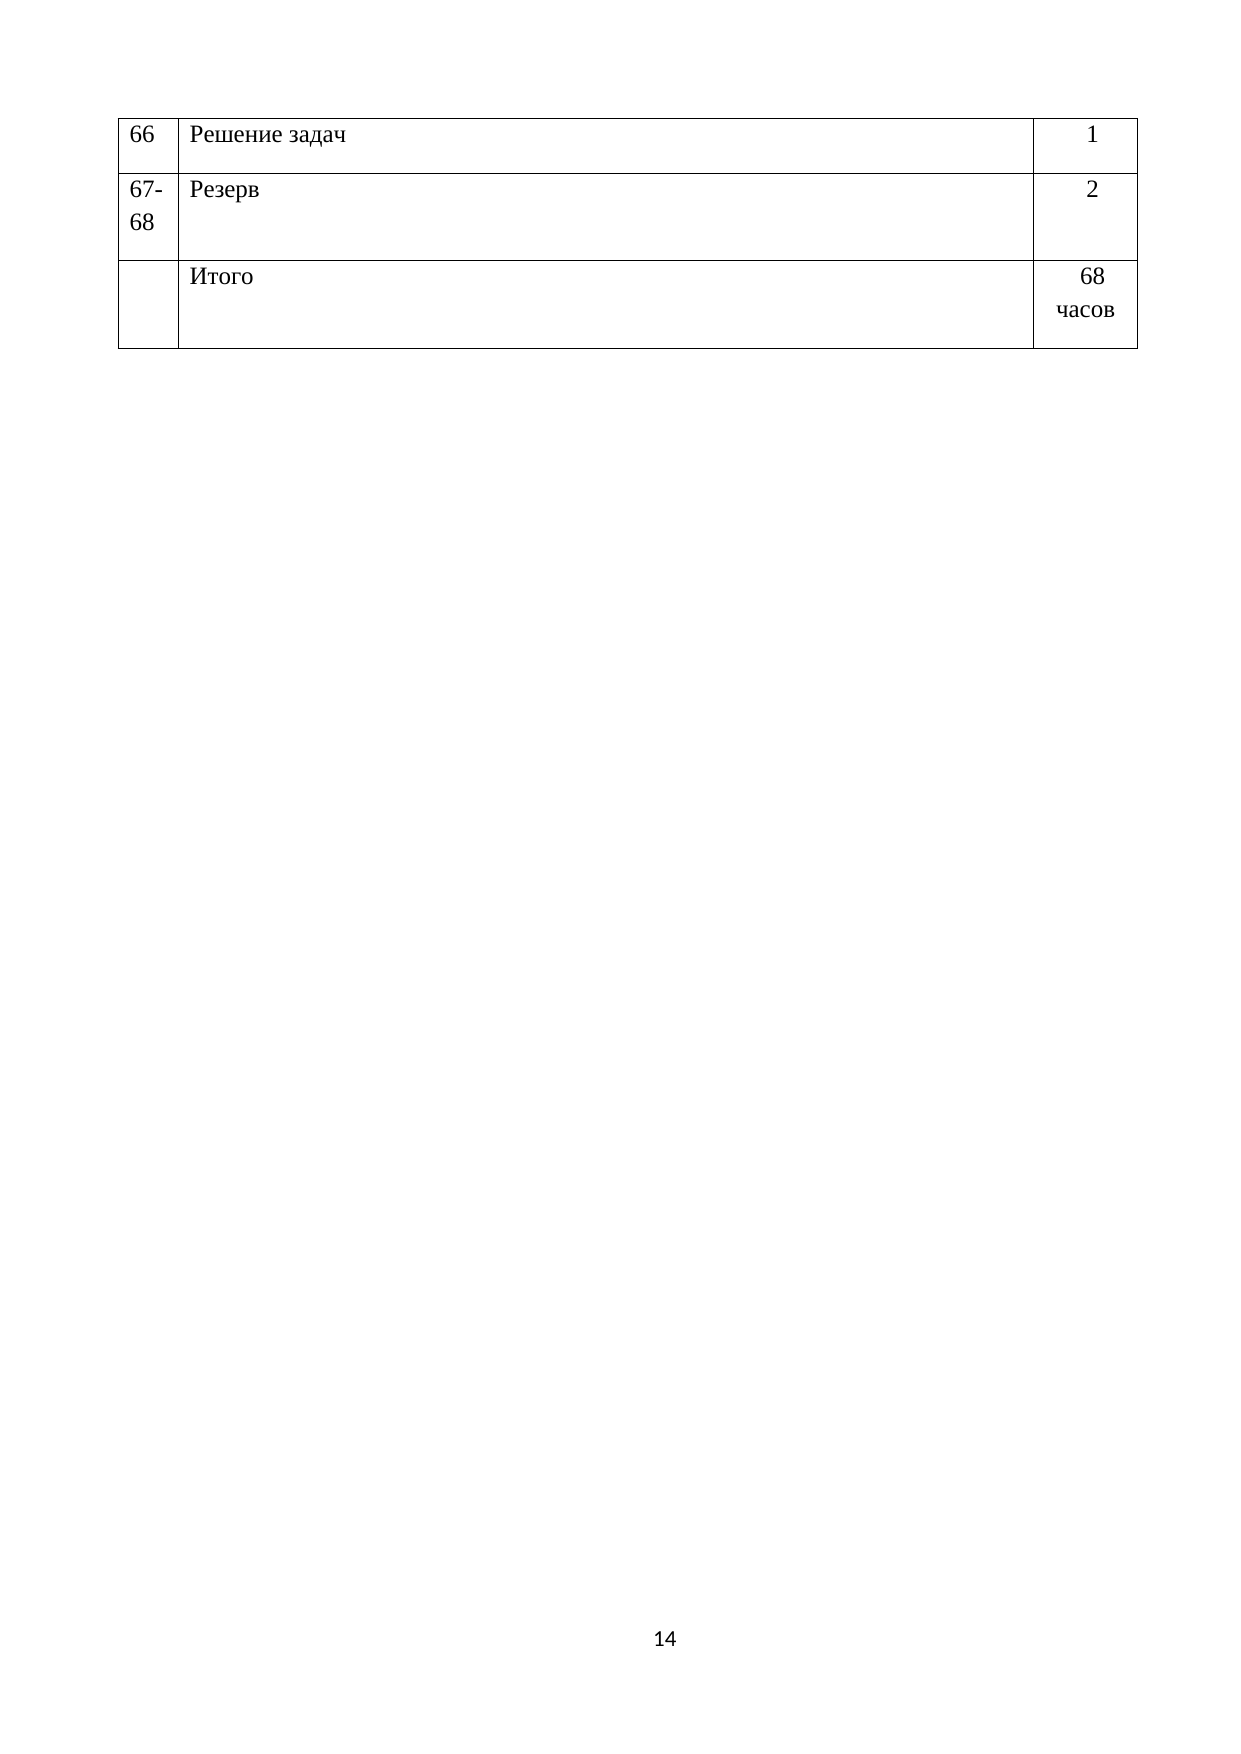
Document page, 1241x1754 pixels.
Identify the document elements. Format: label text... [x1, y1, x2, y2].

table_cell Решение задач [179, 119, 1033, 173]
table_cell 66 [119, 119, 178, 173]
table_cell [119, 261, 178, 348]
table_cell 1 [1034, 119, 1137, 173]
table_cell 2 [1034, 174, 1137, 260]
table_cell Резерв [179, 174, 1033, 260]
table_cell 67-68 [119, 174, 178, 260]
table_cell Итого [179, 261, 1033, 348]
table_cell 68 часов [1034, 261, 1137, 348]
